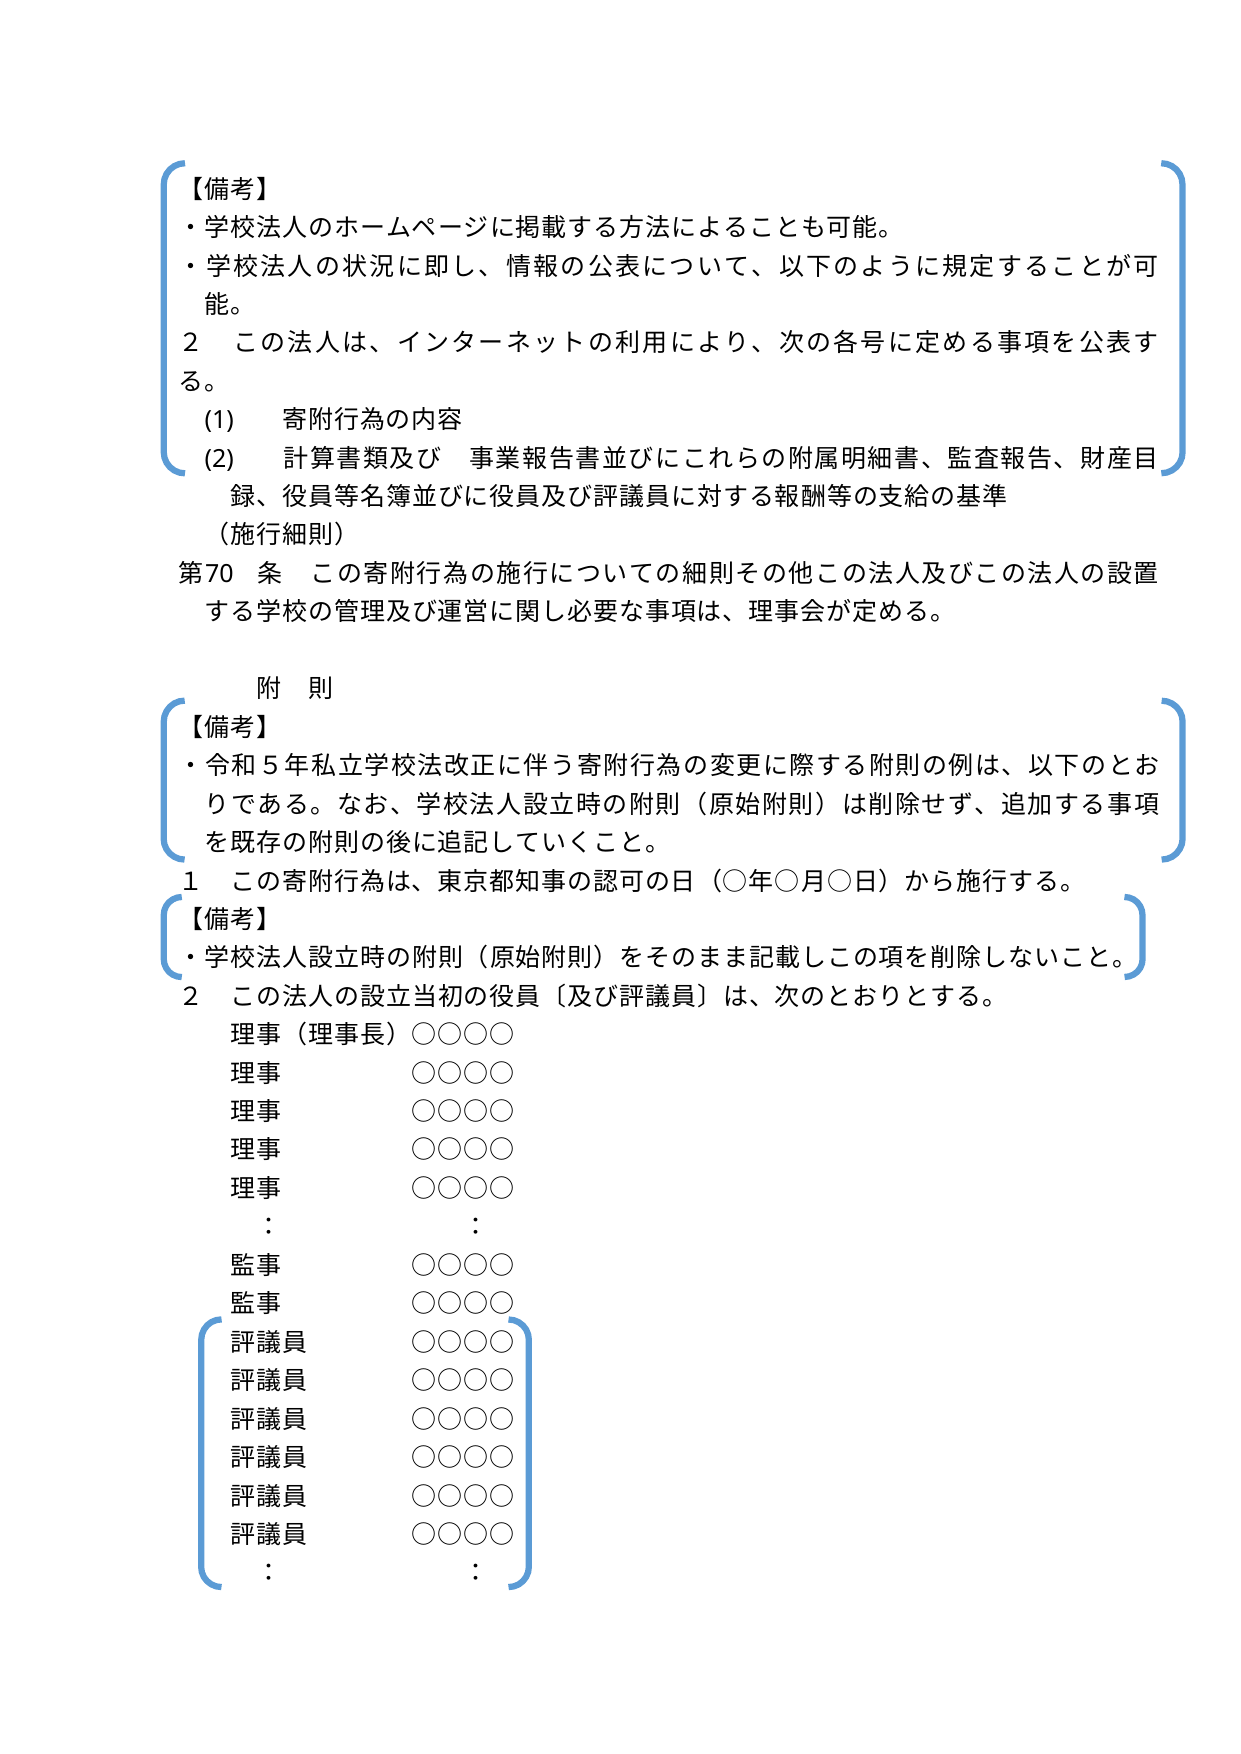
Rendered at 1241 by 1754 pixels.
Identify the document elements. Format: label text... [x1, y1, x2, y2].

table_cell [152, 975, 1171, 1590]
table_cell １ この寄附行為は、東京都知事の認可の日（○年○月○日）から施行する。 【備考】 ・学校法人設立時の附則（原始附則）をそのまま記載しこの項を削除しないこと。 [152, 860, 1171, 975]
table_cell 附 則 【備考】 ・令和５年私立学校法改正に伴う寄附行為の変更に際する附則の例は、以下のとおりである。なお、学校法人設立時の附則（原始附則）は削除せず、追加する事項を既存の附則の後に追記していくこと。 [152, 668, 1171, 860]
table_cell （施行細則） 第70条 この寄附行為の施行についての細則その他この法人及びこの法人の設置する学校の管理及び運営に関し必要な事項は、理事会が定める。 [152, 514, 1171, 668]
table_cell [152, 130, 1171, 514]
